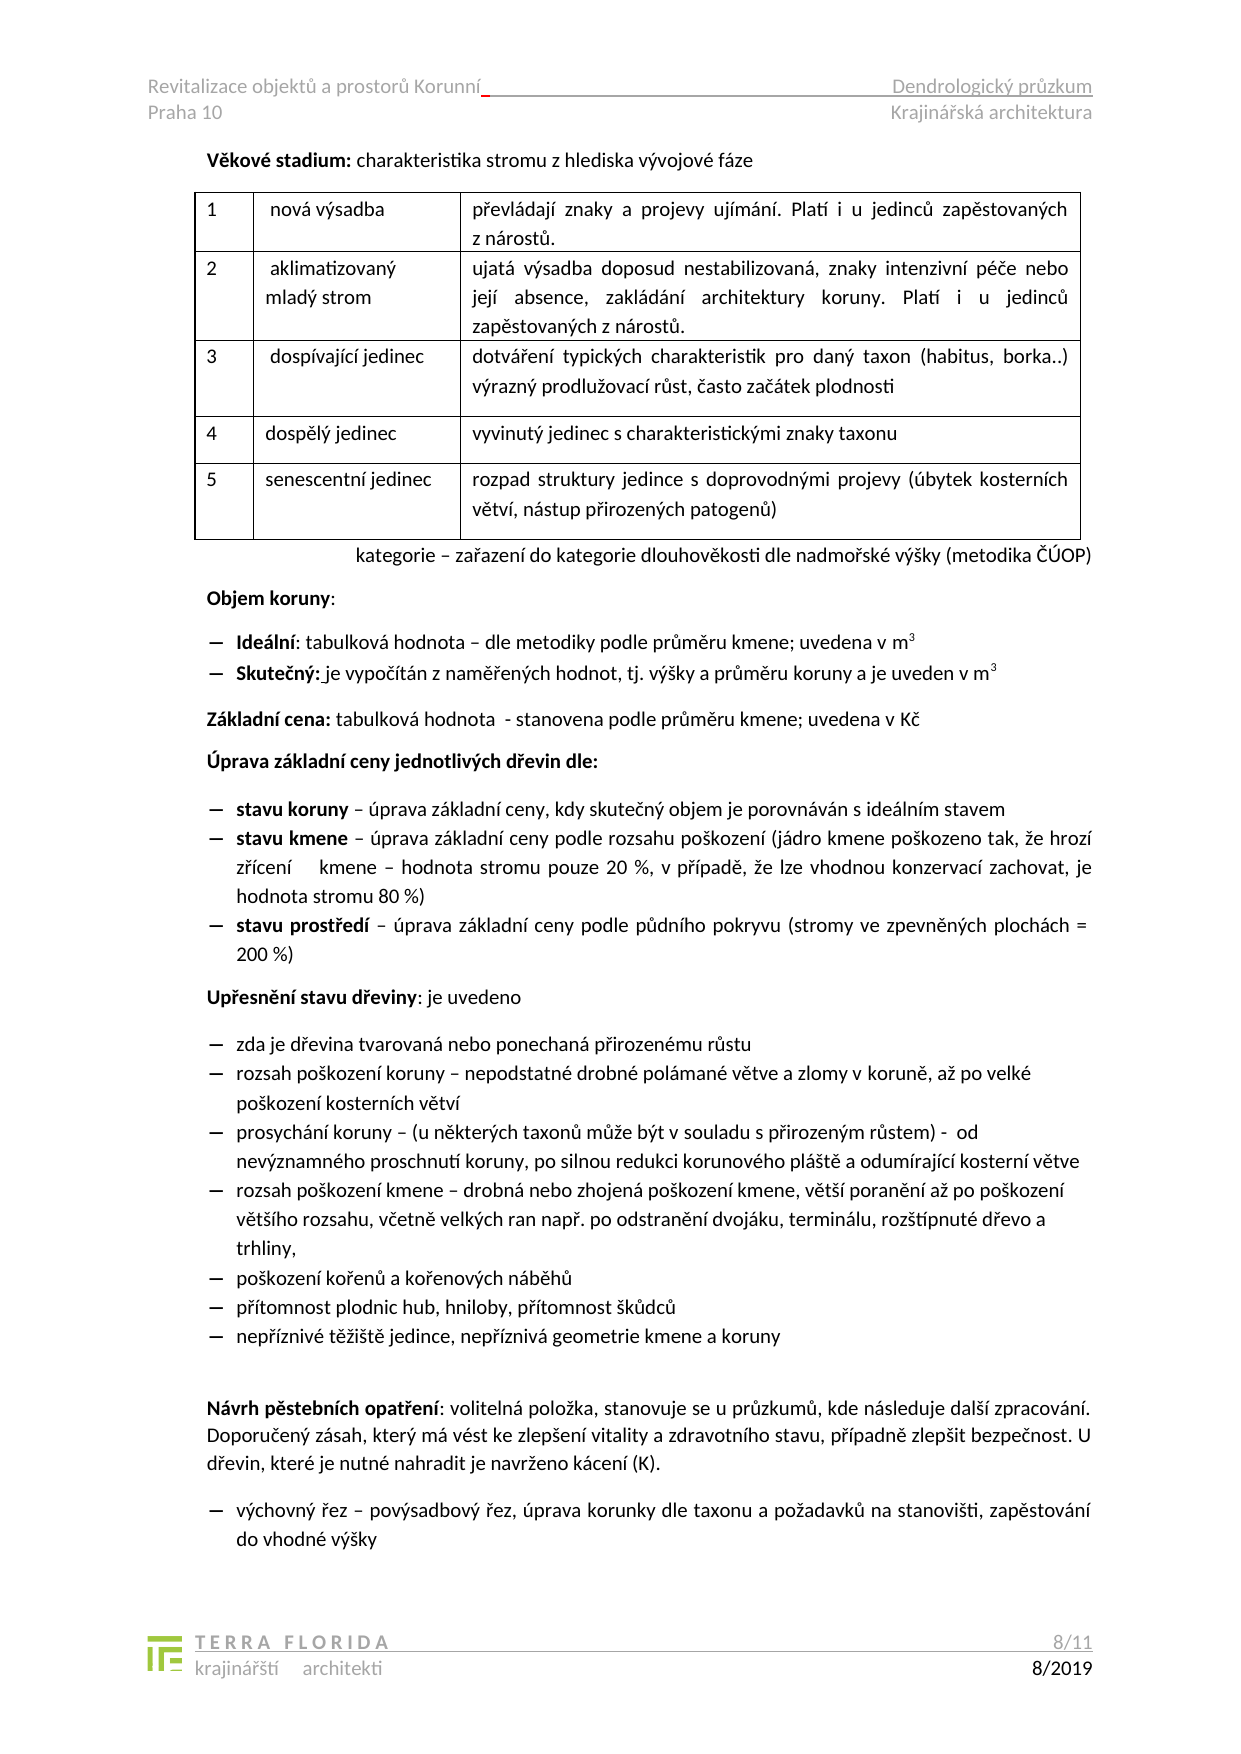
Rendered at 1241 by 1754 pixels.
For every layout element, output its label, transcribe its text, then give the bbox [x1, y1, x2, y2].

text Návrh pěstebních opatření: volitelná položka, stanovuje se u průzkumů, kde následuje další zpracování. Doporučený zásah, který má vést ke zlepšení vitality a zdravotního stavu, případně zlepšit bezpečnost. U dřevin, které je nutné nahradit je navrženo kácení (K). [207, 1395, 1093, 1475]
table_cell dospívající jedinec [254, 341, 460, 416]
table_cell senescentní jedinec [254, 464, 460, 538]
list výchovný řez – povýsadbový řez, úprava korunky dle taxonu a požadavků na stanovišti, zapěstování do vhodné výšky [207, 1494, 1093, 1552]
list Ideální: tabulková hodnota – dle metodiky podle průměru kmene; uvedena v m3 [207, 629, 1093, 655]
list poškození kořenů a kořenových náběhů [207, 1262, 1093, 1291]
list stavu prostředí – úprava základní ceny podle půdního pokryvu (stromy ve zpevněných plochách = 200 %) [207, 909, 1093, 968]
list stavu kmene – úprava základní ceny podle rozsahu poškození (jádro kmene poškozeno tak, že hrozí zřícení kmene – hodnota stromu pouze 20 %, v případě, že lze vhodnou konzervací zachovat, je hodnota stromu 80 %) [207, 822, 1093, 909]
table_cell ujatá výsadba doposud nestabilizovaná, znaky intenzivní péče nebo její absence, zakládání architektury koruny. Platí i u jedinců zapěstovaných z nárostů. [461, 252, 1080, 339]
table_cell 5 [196, 464, 253, 538]
text Úprava základní ceny jednotlivých dřevin dle: [207, 748, 1093, 774]
text kategorie – zařazení do kategorie dlouhověkosti dle nadmořské výšky (metodika ČÚOP) [339, 539, 1093, 569]
list zda je dřevina tvarovaná nebo ponechaná přirozenému růstu [207, 1028, 1093, 1057]
table_header 1 [196, 193, 253, 251]
picture [147, 1636, 182, 1671]
table_cell aklimatizovaný mladý strom [254, 252, 460, 339]
table_cell 2 [196, 252, 253, 339]
table_cell 4 [196, 417, 253, 462]
list Skutečný: je vypočítán z naměřených hodnot, tj. výšky a průměru koruny a je uveden v m3 [207, 657, 1093, 686]
list nepříznivé těžiště jedince, nepříznivá geometrie kmene a koruny [207, 1320, 1093, 1349]
text Základní cena: tabulková hodnota - stanovena podle průměru kmene; uvedena v Kč [207, 703, 1093, 732]
list rozsah poškození kmene – drobná nebo zhojená poškození kmene, větší poranění až po poškození většího rozsahu, včetně velkých ran např. po odstranění dvojáku, terminálu, rozštípnuté dřevo a trhliny, [207, 1174, 1093, 1262]
table_cell dospělý jedinec [254, 417, 460, 462]
table_cell dotváření typických charakteristik pro daný taxon (habitus, borka..) výrazný prodlužovací růst, často začátek plodnosti [461, 341, 1080, 416]
text Upřesnění stavu dřeviny: je uvedeno [207, 984, 1093, 1010]
list rozsah poškození koruny – nepodstatné drobné polámané větve a zlomy v koruně, až po velké poškození kosterních větví [207, 1057, 1093, 1116]
table_cell rozpad struktury jedince s doprovodnými projevy (úbytek kosterních větví, nástup přirozených patogenů) [461, 464, 1080, 538]
table_cell vyvinutý jedinec s charakteristickými znaky taxonu [461, 417, 1080, 462]
table_header převládají znaky a projevy ujímání. Platí i u jedinců zapěstovaných z nárostů. [461, 193, 1080, 251]
text Věkové stadium: charakteristika stromu z hlediska vývojové fáze [207, 148, 1093, 173]
table_header nová výsadba [254, 193, 460, 251]
text Objem koruny: [207, 585, 1093, 611]
table_cell 3 [196, 341, 253, 416]
list přítomnost plodnic hub, hniloby, přítomnost škůdců [207, 1291, 1093, 1320]
list stavu koruny – úprava základní ceny, kdy skutečný objem je porovnáván s ideálním stavem [207, 793, 1093, 822]
list prosychání koruny – (u některých taxonů může být v souladu s přirozeným růstem) - od nevýznamného proschnutí koruny, po silnou redukci korunového pláště a odumírající kosterní větve [207, 1116, 1093, 1174]
